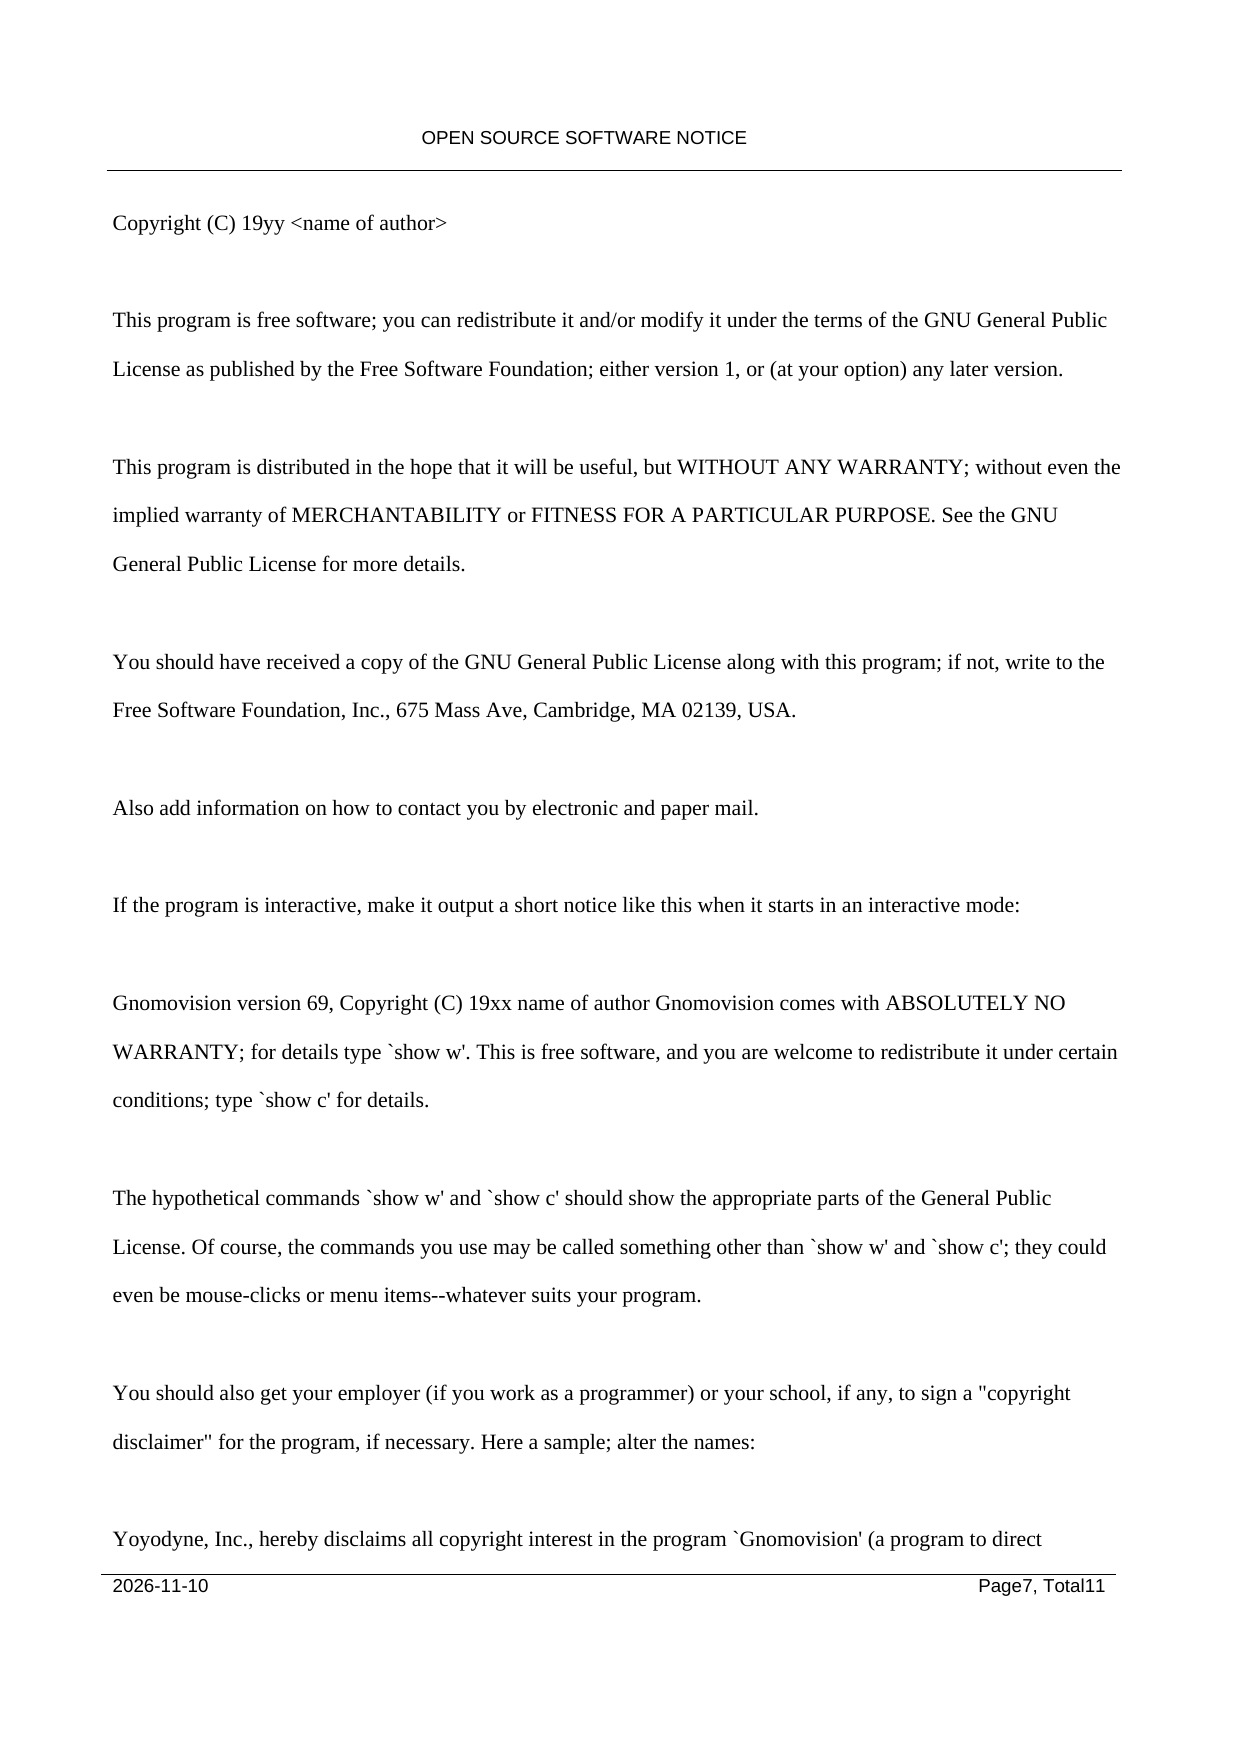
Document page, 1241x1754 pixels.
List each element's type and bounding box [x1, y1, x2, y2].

text [112, 206, 1128, 1555]
